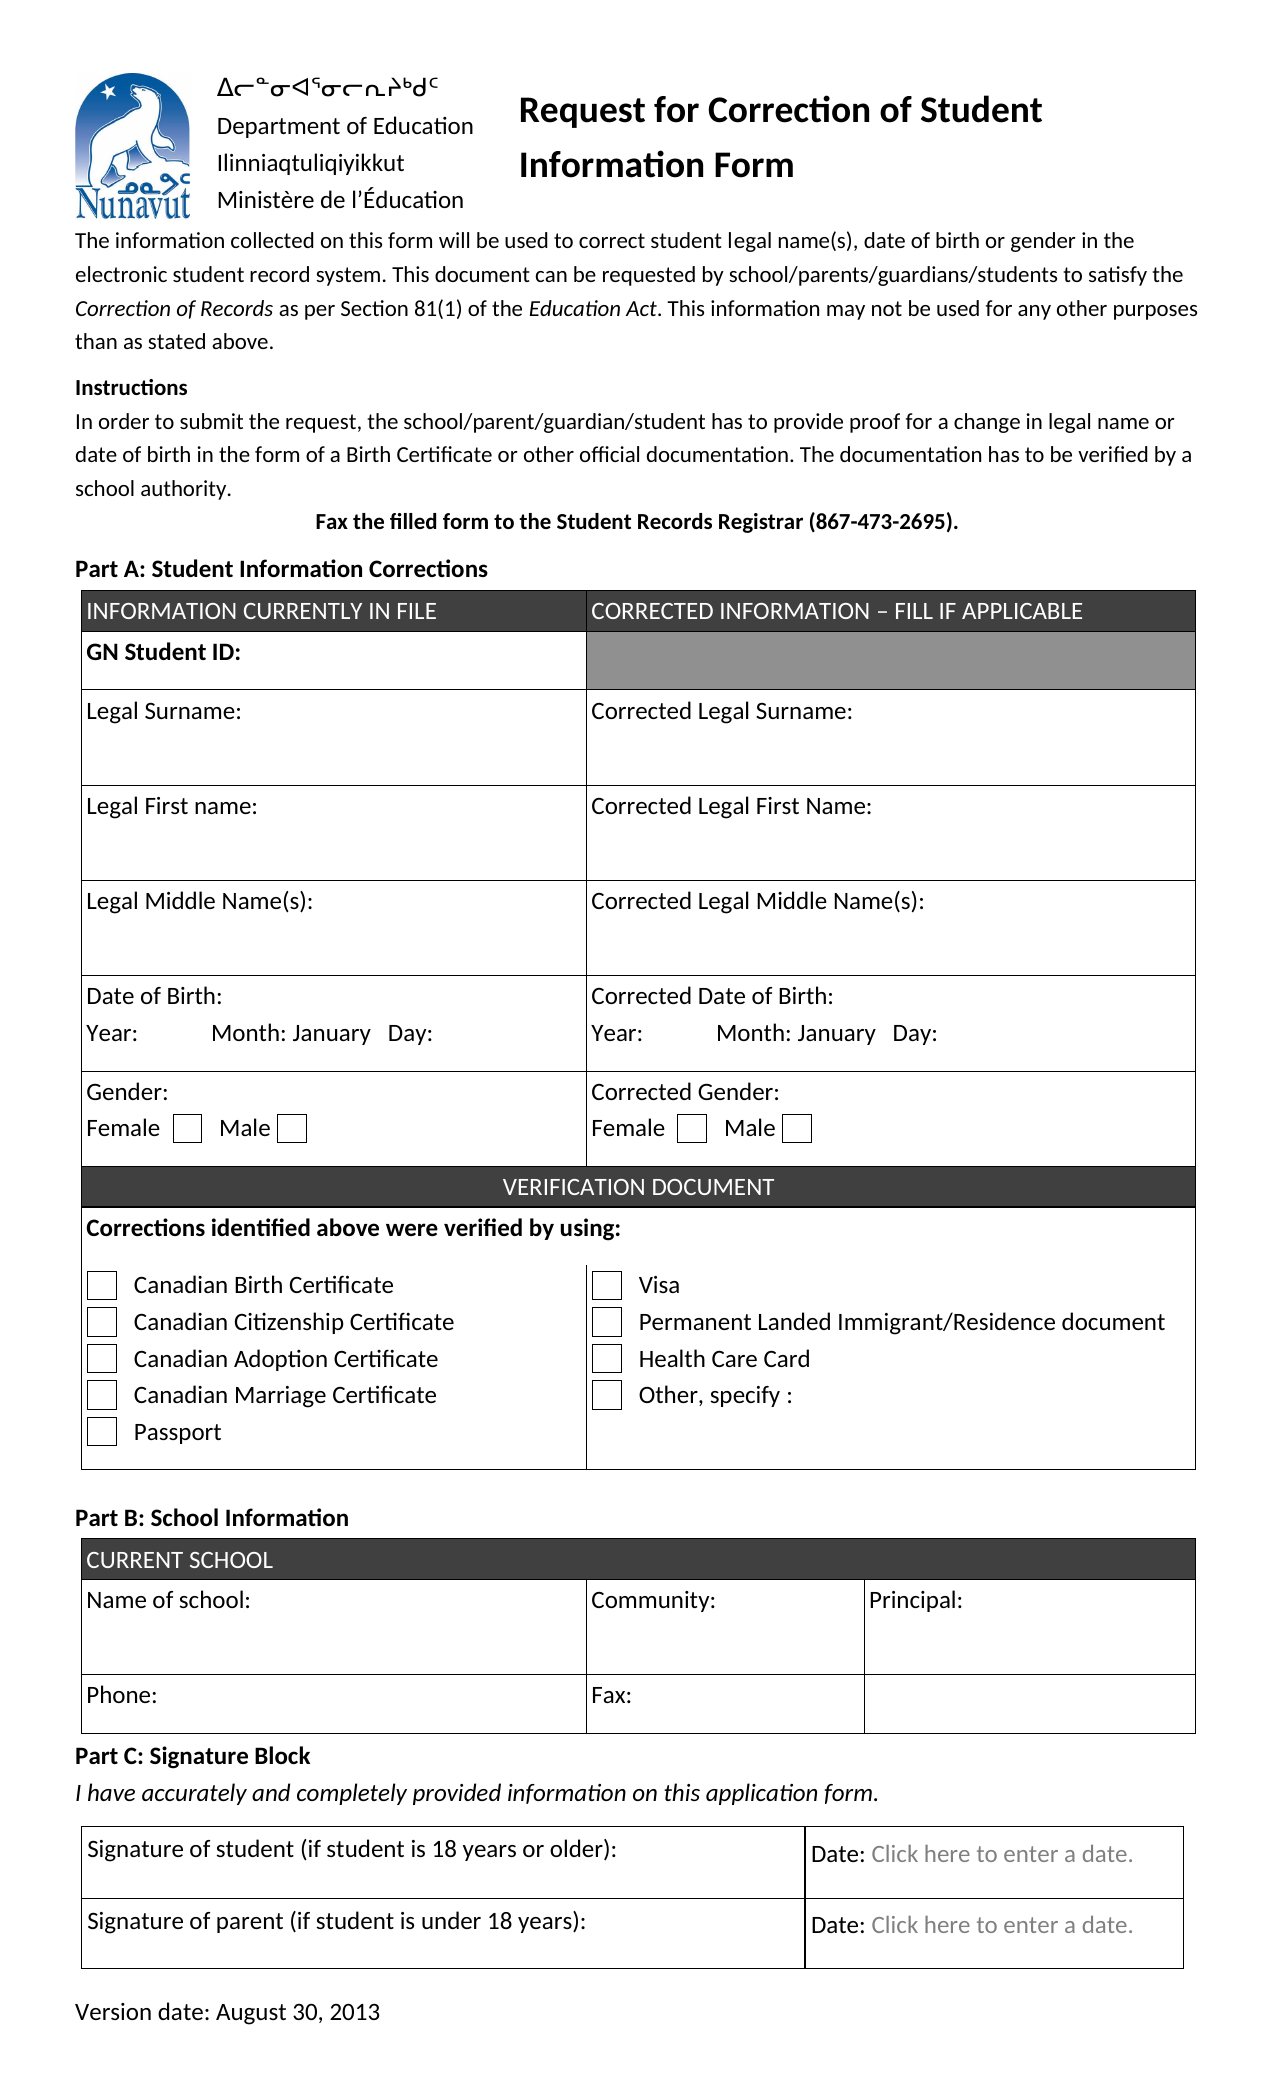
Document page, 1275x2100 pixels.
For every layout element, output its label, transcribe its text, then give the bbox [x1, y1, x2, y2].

table_cell VERIFICATION DOCUMENT [82, 1167, 1195, 1206]
text Fax the filled form to the Student Records Registrar (867-473-2695). [75, 507, 1200, 535]
table_cell Corrected Legal First Name: [587, 786, 1195, 880]
table_cell Date of Birth: Year: Month: Day: [82, 976, 586, 1071]
table_cell Principal: [865, 1580, 1195, 1674]
table_header Date: [806, 1827, 1183, 1898]
table_cell Canadian Birth Certificate Canadian Citizenship Certificate Canadian Adoption Certificate Canadian Marriage Certificate Passport [82, 1265, 586, 1469]
table_cell [865, 1675, 1195, 1733]
table_cell Gender: Female Male [82, 1072, 586, 1166]
table_cell Signature of parent (if student is under 18 years): [82, 1899, 804, 1968]
table_cell Name of school: [82, 1580, 586, 1674]
table_cell Corrected Legal Middle Name(s): [587, 881, 1195, 975]
subtitle Part C: Signature Block [75, 1740, 1200, 1771]
text In order to submit the request, the school/parent/guardian/student has to provide proof for a change in legal name or date of birth in the form of a Birth Certificate or other official documentation. The documentation has to be verified by a school authority. [75, 407, 1200, 502]
table_cell Phone: [82, 1675, 586, 1733]
table_cell Corrected Gender: Female Male [587, 1072, 1195, 1166]
picture [75, 73, 190, 221]
table_header Current School [82, 1539, 1195, 1579]
table_header CORRECTED INFORMATION – Fill if applicable [587, 591, 1195, 631]
text I have accurately and completely provided information on this application form. [75, 1777, 1200, 1807]
table_cell Corrections identified above were verified by using: [82, 1208, 1195, 1265]
table_header Signature of student (if student is 18 years or older): [82, 1827, 804, 1898]
table_cell Legal Middle Name(s): [82, 881, 586, 975]
table_cell GN Student ID: [82, 632, 586, 689]
table_cell Fax: [587, 1675, 864, 1733]
table_header Information Currently in File [82, 591, 586, 631]
table_cell Visa Permanent Landed Immigrant/Residence document Health Care Card Other, specify : [587, 1265, 1195, 1469]
subtitle Instructions [75, 373, 1200, 401]
table_cell Legal Surname: [82, 690, 586, 784]
table_cell Corrected Legal Surname: [587, 690, 1195, 784]
table_cell Corrected Date of Birth: Year: Month: Day: [587, 976, 1195, 1071]
subtitle Part A: Student Information Corrections [75, 553, 1200, 584]
table_cell Date: [806, 1899, 1183, 1968]
table_cell [587, 632, 1195, 689]
subtitle Part B: School Information [75, 1502, 1200, 1532]
table_cell Legal First name: [82, 786, 586, 880]
text The information collected on this form will be used to correct student legal name(s), date of birth or gender in the electronic student record system. This document can be requested by school/parents/guardians/students to satisfy the Correction of Records as per Section 81(1) of the Education Act. This information may not be used for any other purposes than as stated above. [75, 227, 1200, 355]
table_cell Community: [587, 1580, 864, 1674]
